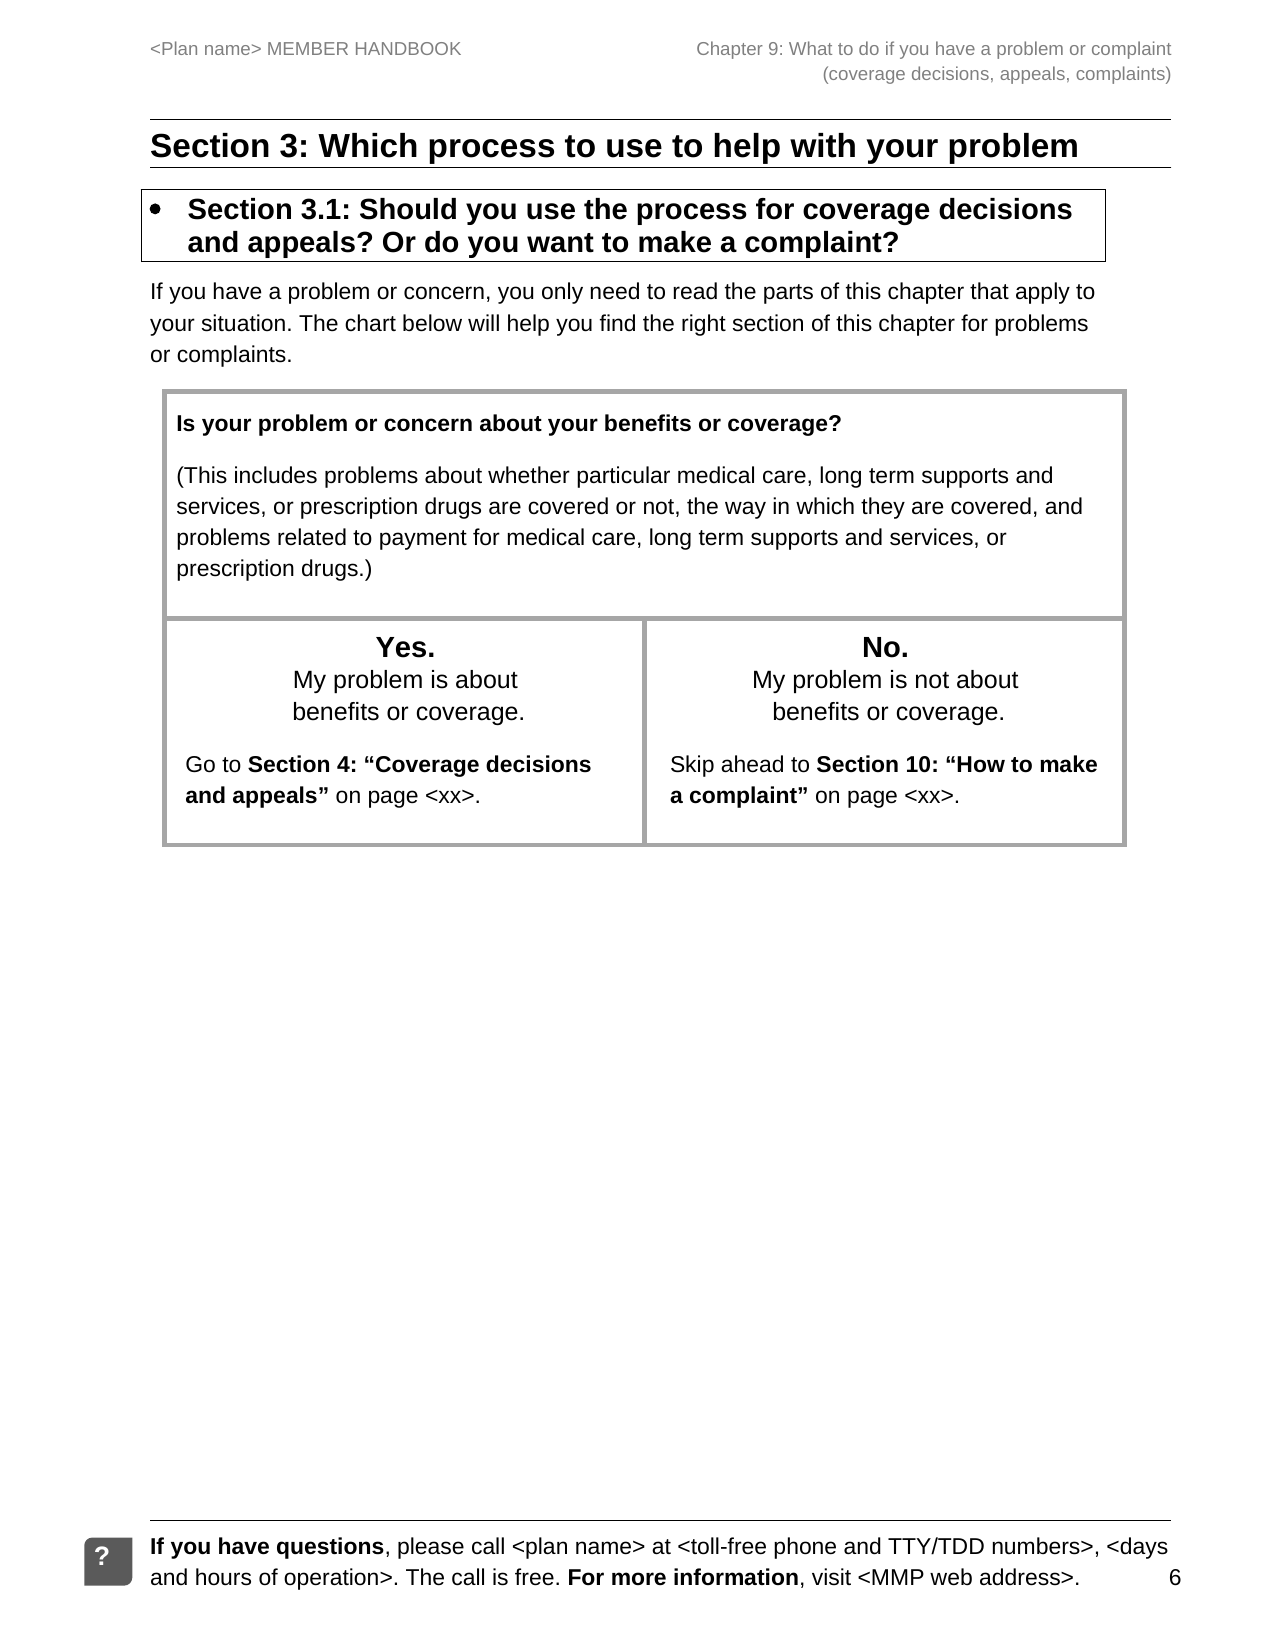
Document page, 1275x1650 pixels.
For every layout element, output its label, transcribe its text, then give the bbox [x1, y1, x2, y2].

subtitle Section 3.1: Should you use the process for coverage decisions and appeals? Or do you want to make a complaint? [142, 190, 1105, 261]
text If you have a problem or concern, you only need to read the parts of this chapter that apply to your situation. The chart below will help you find the right section of this chapter for problems or complaints. [150, 275, 1096, 368]
table_cell No. My problem is not about benefits or coverage. Skip ahead to Section 10: “How to make a complaint” on page <xx>. [647, 621, 1122, 842]
table_cell Yes. My problem is about benefits or coverage. Go to Section 4: “Coverage decisions and appeals” on page <xx>. [167, 621, 642, 842]
subtitle Section 3: Which process to use to help with your problem [150, 120, 1171, 167]
table_header Is your problem or concern about your benefits or coverage? (This includes problems about whether particular medical care, long term supports and services, or prescription drugs are covered or not, the way in which they are covered, and problems related to payment for medical care, long term supports and services, or prescription drugs.) [167, 394, 1122, 616]
